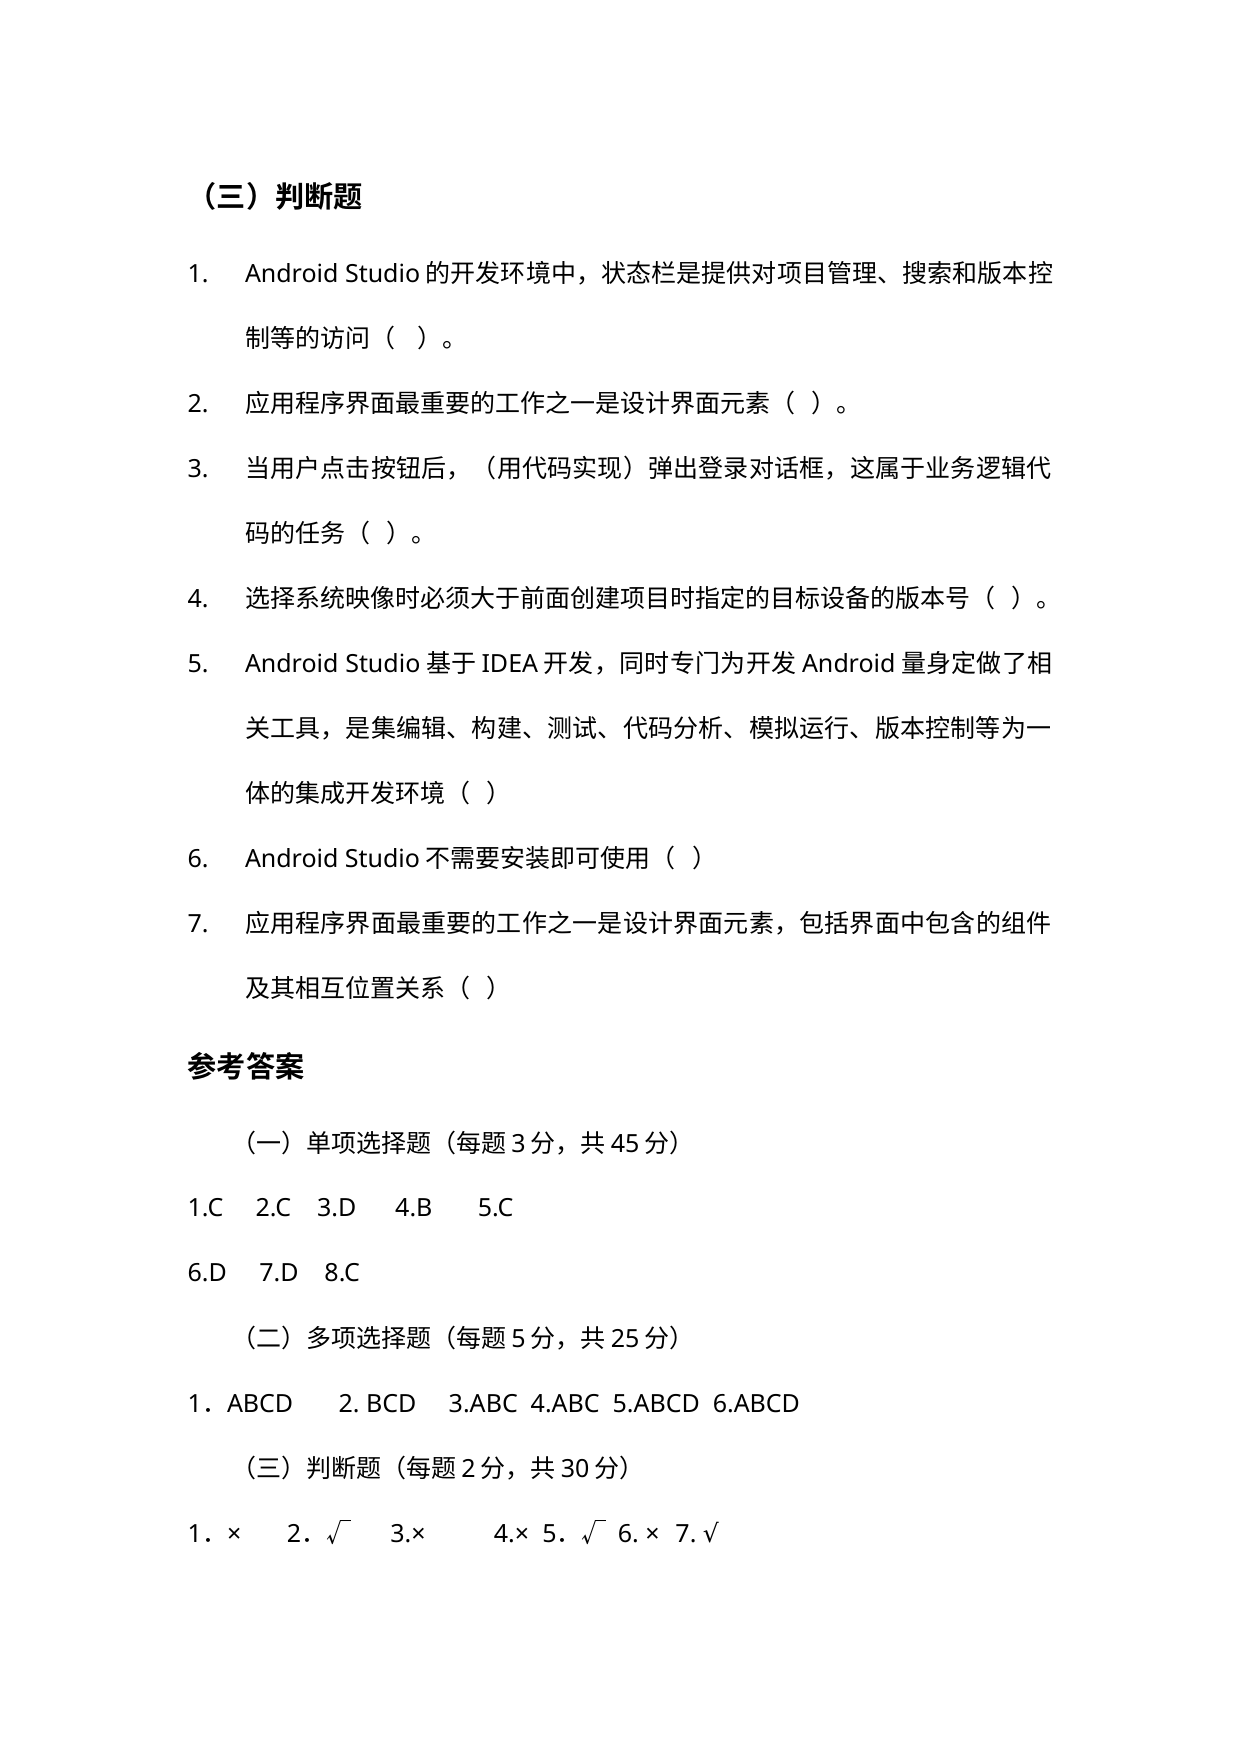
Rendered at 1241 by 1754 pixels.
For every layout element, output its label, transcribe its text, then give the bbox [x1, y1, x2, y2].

subtitle 参考答案 [187, 1032, 1053, 1097]
list Android Studio基于IDEA开发，同时专门为开发Android量身定做了相关工具，是集编辑、构建、测试、代码分析、模拟运行、版本控制等为一体的集成开发环境（ ） [187, 629, 1053, 824]
list Android Studio的开发环境中，状态栏是提供对项目管理、搜索和版本控制等的访问（ ）。 [187, 239, 1053, 369]
text （一）单项选择题（每题3分，共45分） [231, 1109, 1053, 1174]
text 1．× 2．√ 3.× 4.× 5．√ 6. × 7. √ [187, 1499, 1053, 1564]
list 当用户点击按钮后，（用代码实现）弹出登录对话框，这属于业务逻辑代码的任务（ ）。 [187, 434, 1053, 564]
list 选择系统映像时必须大于前面创建项目时指定的目标设备的版本号（ ）。 [187, 564, 1053, 629]
text （三）判断题（每题2分，共30分） [187, 1434, 1053, 1499]
text （二）多项选择题（每题5分，共25分） [187, 1304, 1053, 1369]
text 1．ABCD 2. BCD 3.ABC 4.ABC 5.ABCD 6.ABCD [187, 1369, 1053, 1434]
text 6.D 7.D 8.C [187, 1239, 1053, 1304]
list 应用程序界面最重要的工作之一是设计界面元素，包括界面中包含的组件及其相互位置关系（ ） [187, 889, 1053, 1019]
list 应用程序界面最重要的工作之一是设计界面元素（ ）。 [187, 369, 1053, 434]
subtitle （三）判断题 [187, 162, 1053, 227]
list Android Studio不需要安装即可使用（ ） [187, 824, 1053, 889]
text 1.C 2.C 3.D 4.B 5.C [187, 1174, 1053, 1239]
